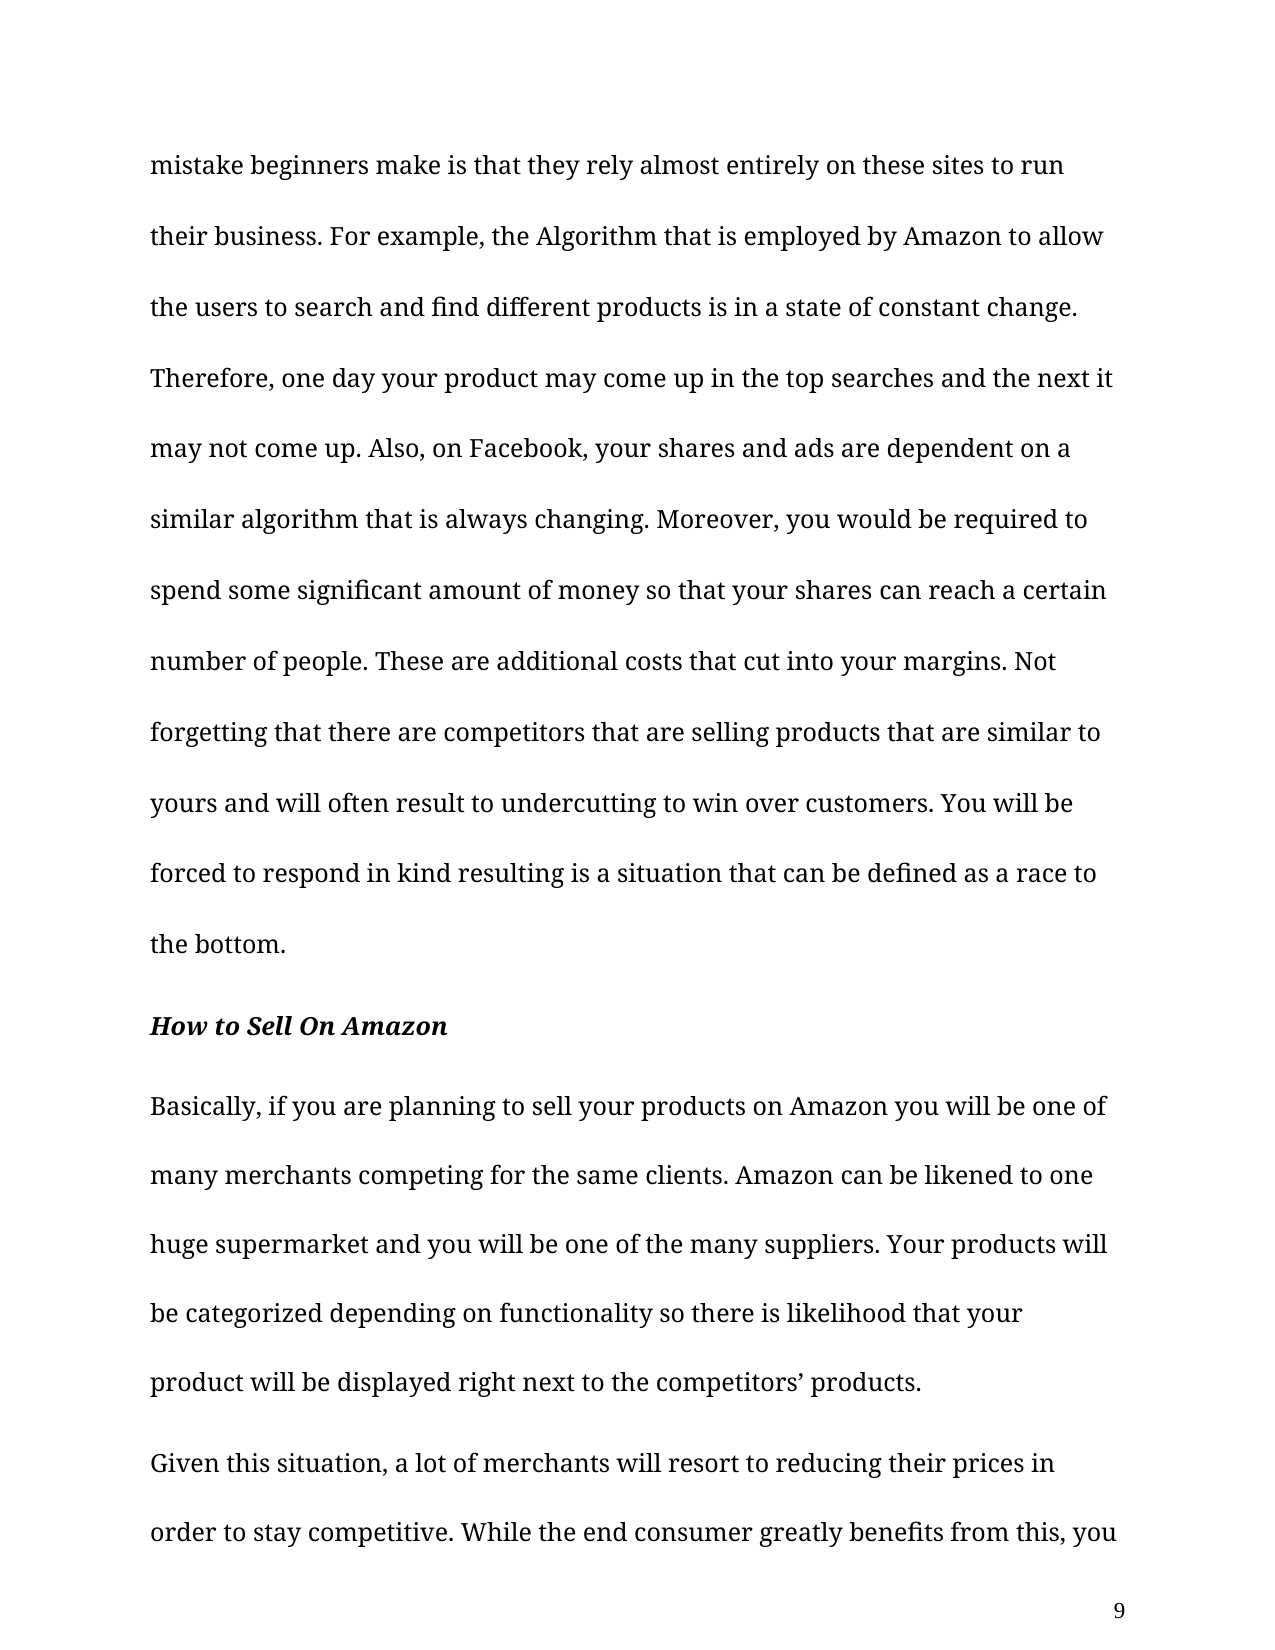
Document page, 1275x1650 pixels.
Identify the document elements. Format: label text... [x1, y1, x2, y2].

text Basically, if you are planning to sell your products on Amazon you will be one of many merchants competing for the same clients. Amazon can be likened to one huge supermarket and you will be one of the many suppliers. Your products will be categorized depending on functionality so there is likelihood that your product will be displayed right next to the competitors’ products. [150, 1089, 1108, 1399]
text How to Sell On Amazon [150, 1009, 1125, 1043]
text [150, 1446, 1123, 1549]
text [150, 148, 1123, 961]
